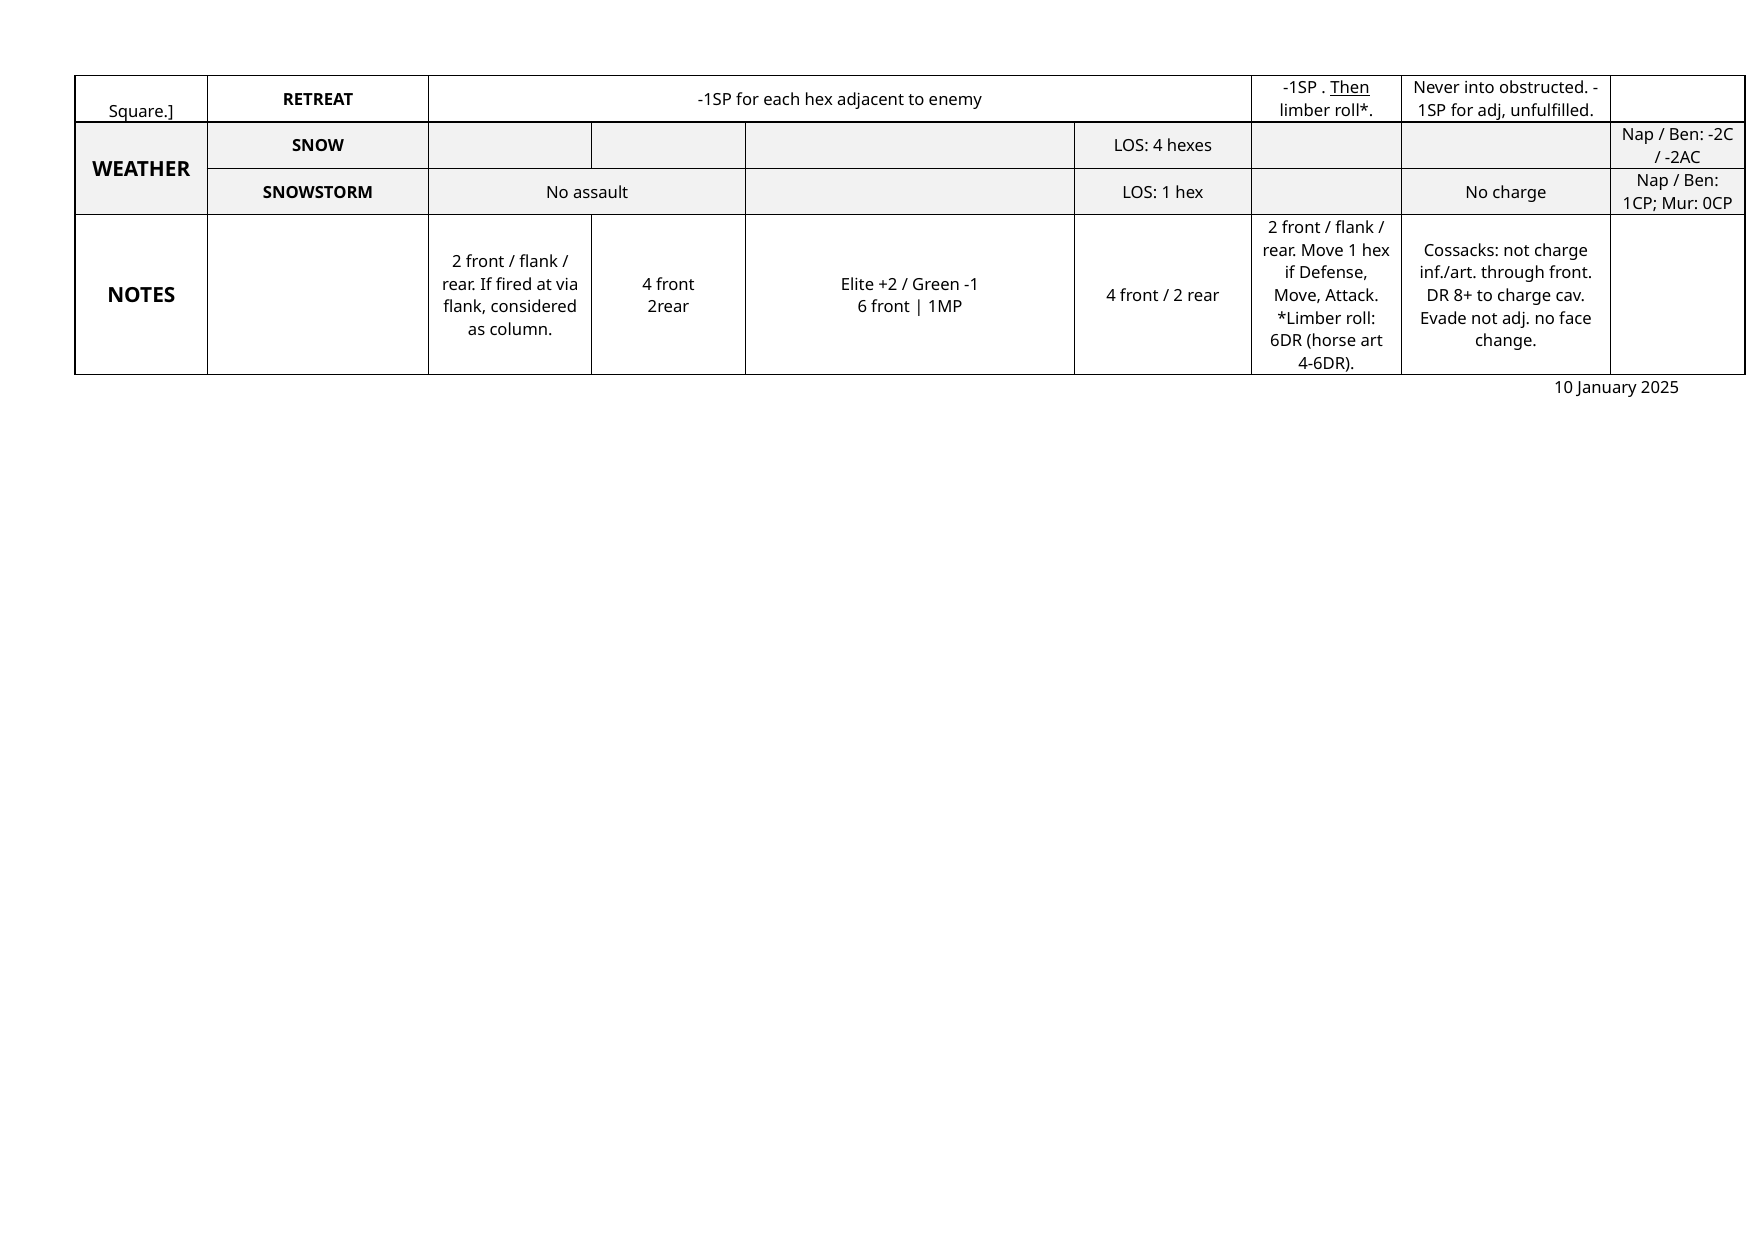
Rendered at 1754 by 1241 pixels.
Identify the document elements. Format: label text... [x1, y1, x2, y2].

table_cell [592, 123, 745, 168]
table_cell SNOW [208, 123, 428, 168]
table_cell Nap / Ben: -2C / -2AC [1611, 123, 1744, 168]
table_cell NOTES [76, 215, 207, 374]
table_cell 4 front 2rear [592, 215, 745, 374]
table_cell [746, 169, 1074, 214]
table_cell -1SP for each hex adjacent to enemy [429, 76, 1251, 121]
table_cell [1402, 123, 1610, 168]
table_cell No assault [429, 169, 745, 214]
table_cell [1252, 123, 1401, 168]
table_cell Elite +2 / Green -1 6 front | 1MP [746, 215, 1074, 374]
table_cell WEATHER [76, 123, 207, 214]
table_cell 2 front / flank / rear. Move 1 hex if Defense, Move, Attack. *Limber roll: 6DR (horse art 4-6DR). [1252, 215, 1401, 374]
table_cell SNOWSTORM [208, 169, 428, 214]
table_cell [208, 215, 428, 374]
table_cell No charge [1402, 169, 1610, 214]
table_cell [746, 123, 1074, 168]
text 10 January 2025 [75, 375, 1679, 398]
table_cell RETREAT [208, 76, 428, 121]
table_cell Never into obstructed. -1SP for adj, unfulfilled. [1402, 76, 1610, 121]
table_cell LOS: 1 hex [1075, 169, 1251, 214]
table_cell [1611, 76, 1744, 121]
table_cell Nap / Ben: 1CP; Mur: 0CP [1611, 169, 1744, 214]
table_cell [429, 123, 591, 168]
table_cell 2 front / flank / rear. If fired at via flank, considered as column. [429, 215, 591, 374]
table_cell -1SP . Then limber roll*. [1252, 76, 1401, 121]
table_cell Cossacks: not charge inf./art. through front. DR 8+ to charge cav. Evade not adj. no face change. [1402, 215, 1610, 374]
table_cell 4 front / 2 rear [1075, 215, 1251, 374]
table_cell LOS: 4 hexes [1075, 123, 1251, 168]
table_cell [1252, 169, 1401, 214]
table_cell [1611, 215, 1744, 374]
